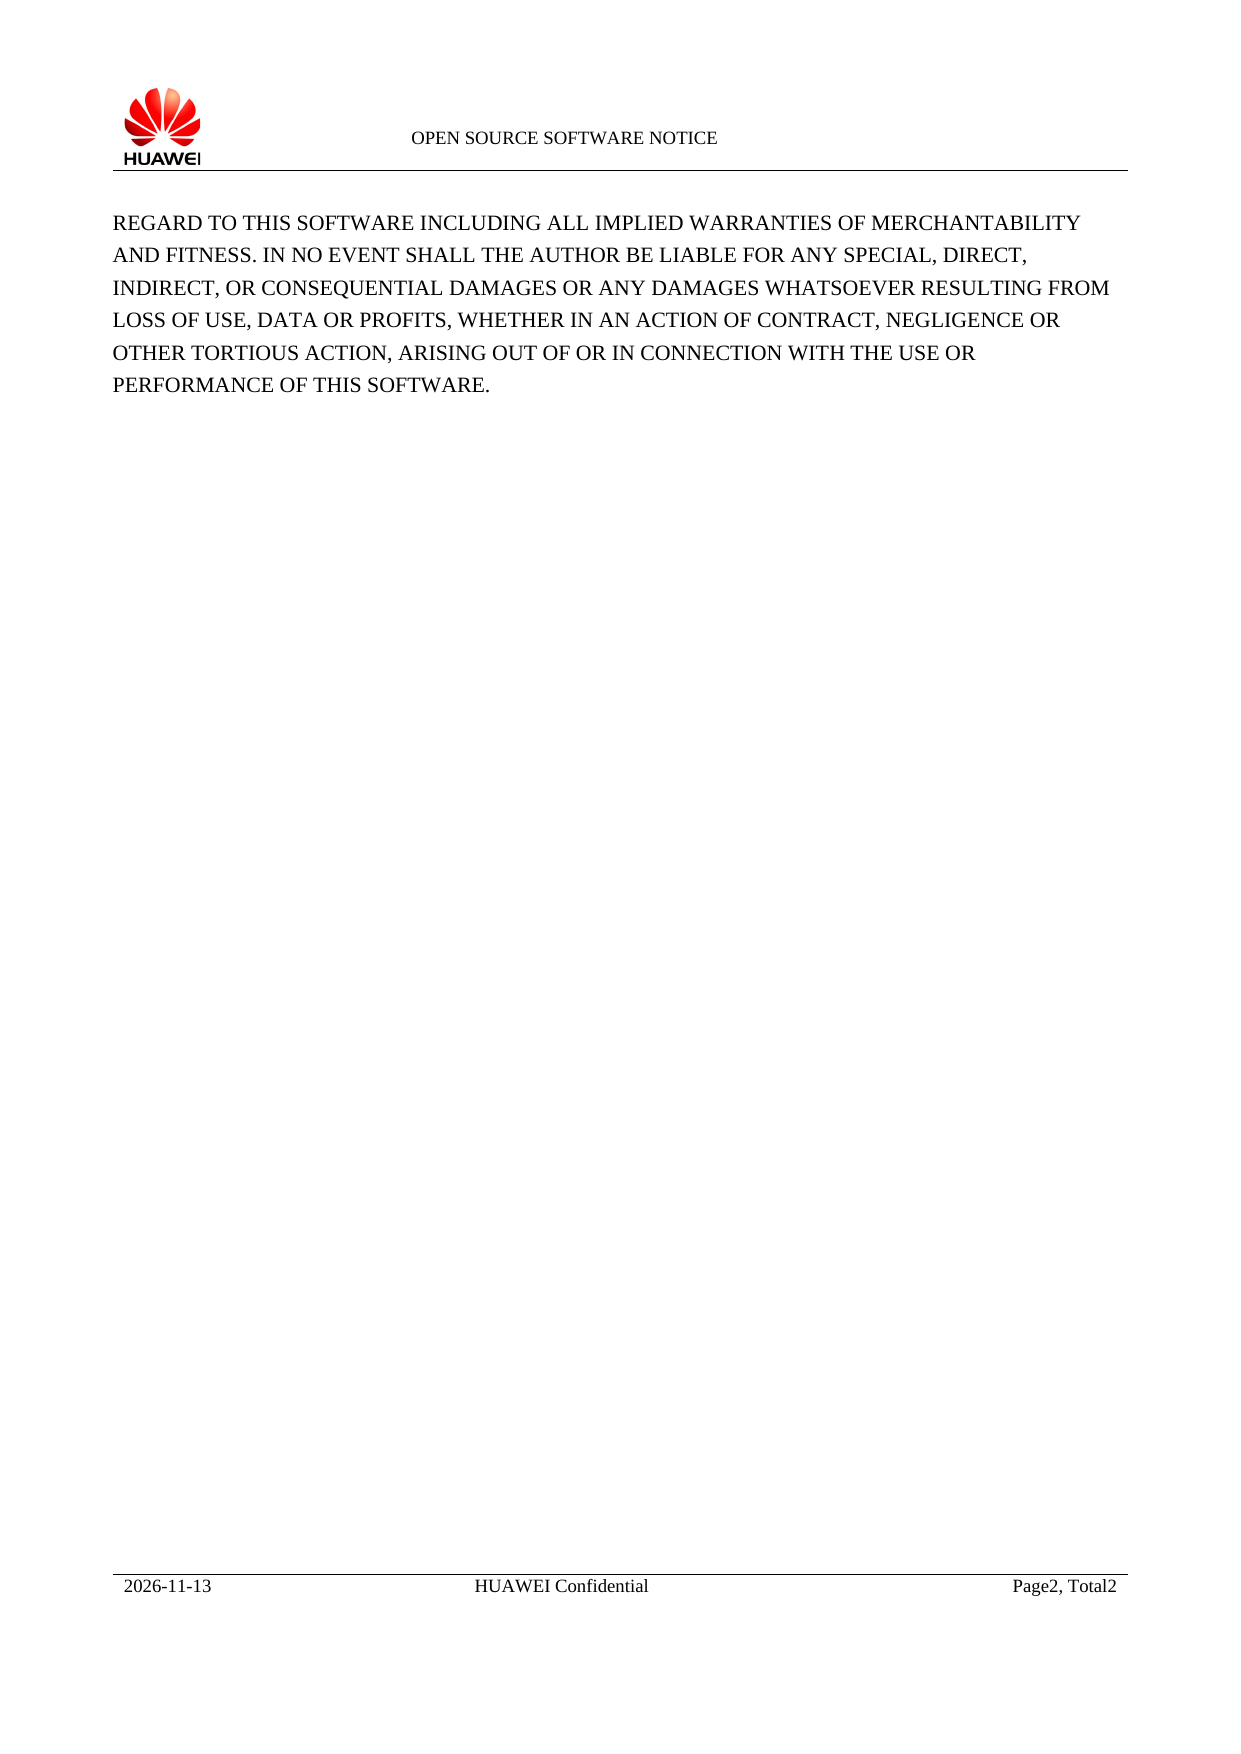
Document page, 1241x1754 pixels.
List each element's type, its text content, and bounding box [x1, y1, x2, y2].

picture [124, 88, 201, 165]
